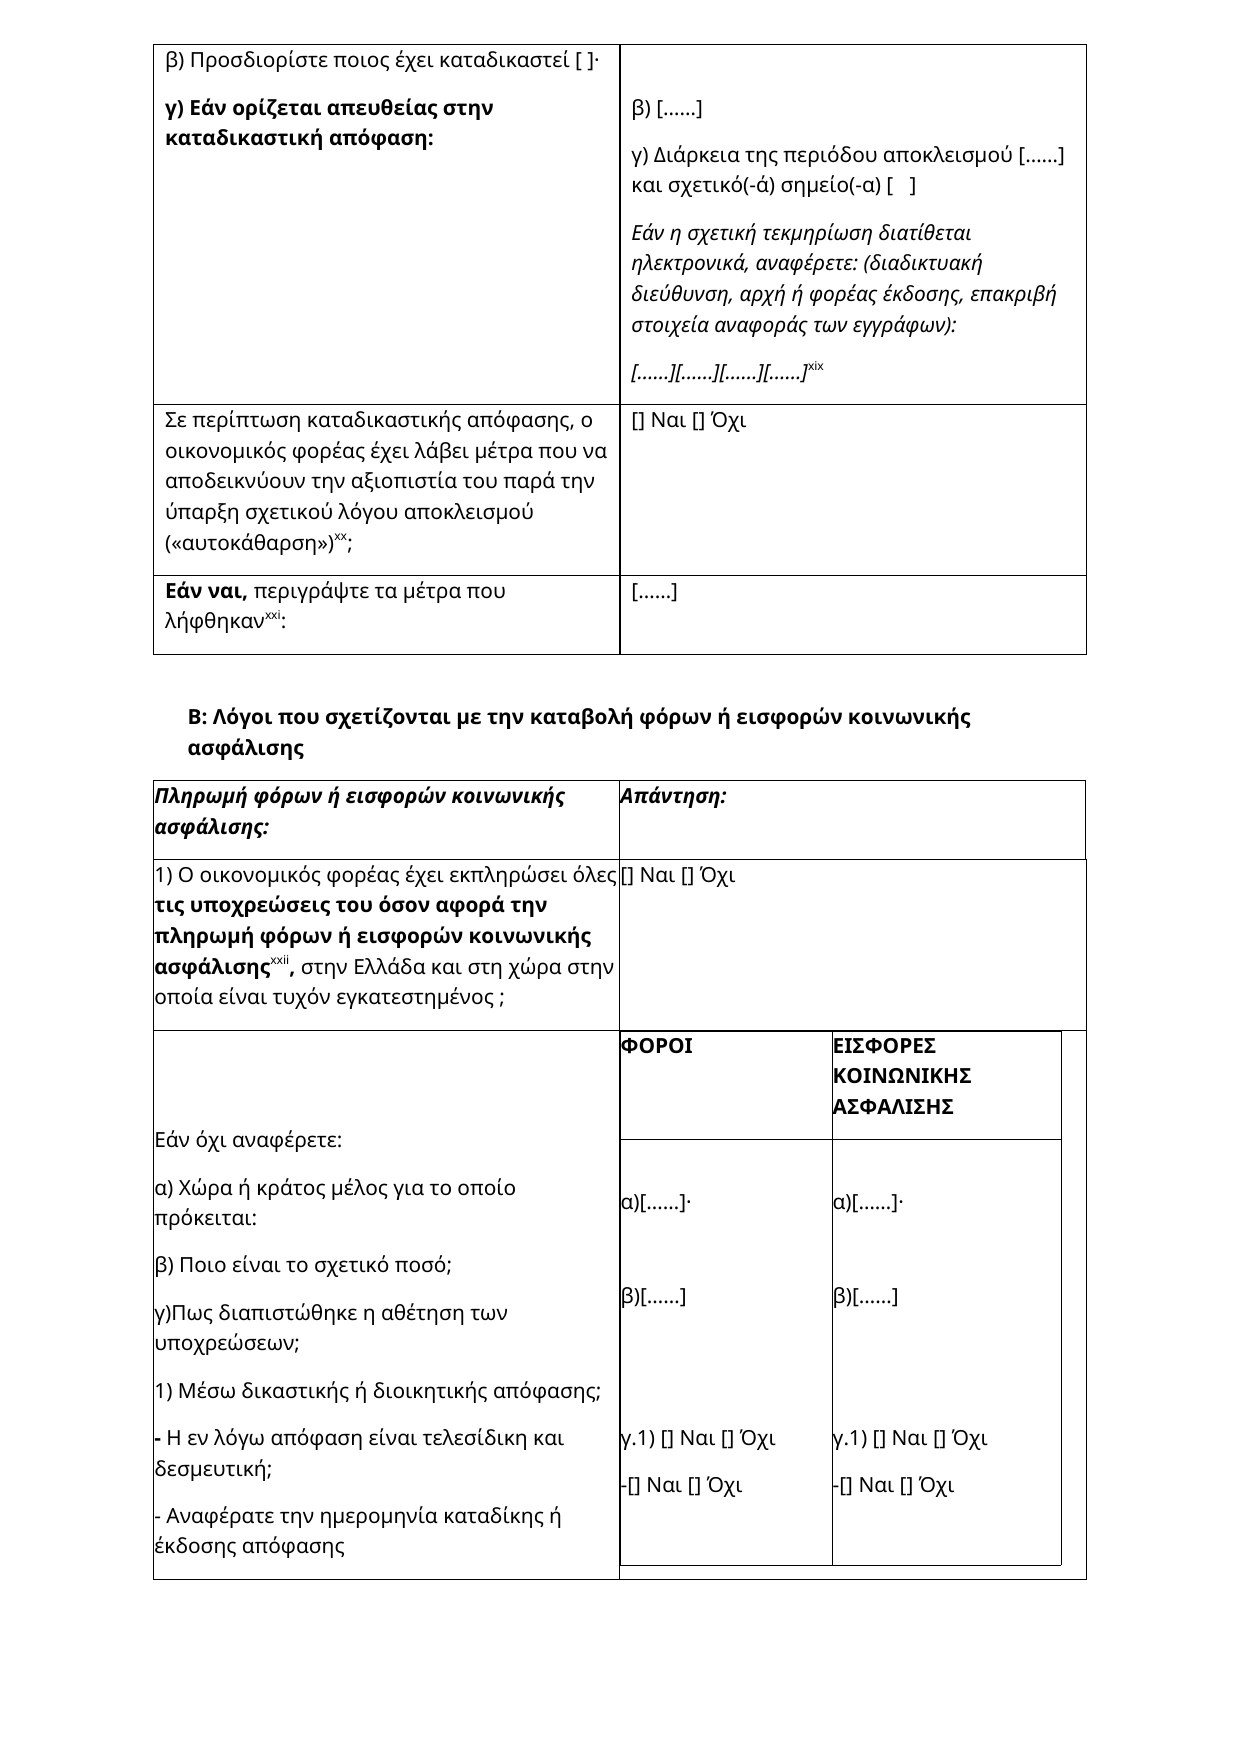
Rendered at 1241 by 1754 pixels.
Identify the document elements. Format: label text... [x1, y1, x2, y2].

table_cell [……] [621, 576, 1086, 654]
table_cell Σε περίπτωση καταδικαστικής απόφασης, ο οικονομικός φορέας έχει λάβει μέτρα που να αποδεικνύουν την αξιοπιστία του παρά την ύπαρξη σχετικού λόγου αποκλεισμού («αυτοκάθαρση»); [154, 405, 619, 575]
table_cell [154, 45, 619, 404]
text Β: Λόγοι που σχετίζονται με την καταβολή φόρων ή εισφορών κοινωνικής ασφάλισης [187, 702, 1053, 761]
table_header Απάντηση: [620, 781, 1085, 859]
table_header Πληρωμή φόρων ή εισφορών κοινωνικής ασφάλισης: [154, 781, 619, 859]
table_cell Εάν ναι, περιγράψτε τα μέτρα που λήφθηκαν: [154, 576, 619, 654]
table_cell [154, 1031, 619, 1579]
table_cell [620, 1031, 1086, 1579]
table_cell [] Ναι [] Όχι [620, 860, 1086, 1030]
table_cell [621, 45, 1086, 404]
table_cell [] Ναι [] Όχι [621, 405, 1086, 575]
table_cell 1) Ο οικονομικός φορέας έχει εκπληρώσει όλες τις υποχρεώσεις του όσον αφορά την πληρωμή φόρων ή εισφορών κοινωνικής ασφάλισης, στην Ελλάδα και στη χώρα στην οποία είναι τυχόν εγκατεστημένος ; [154, 860, 619, 1030]
